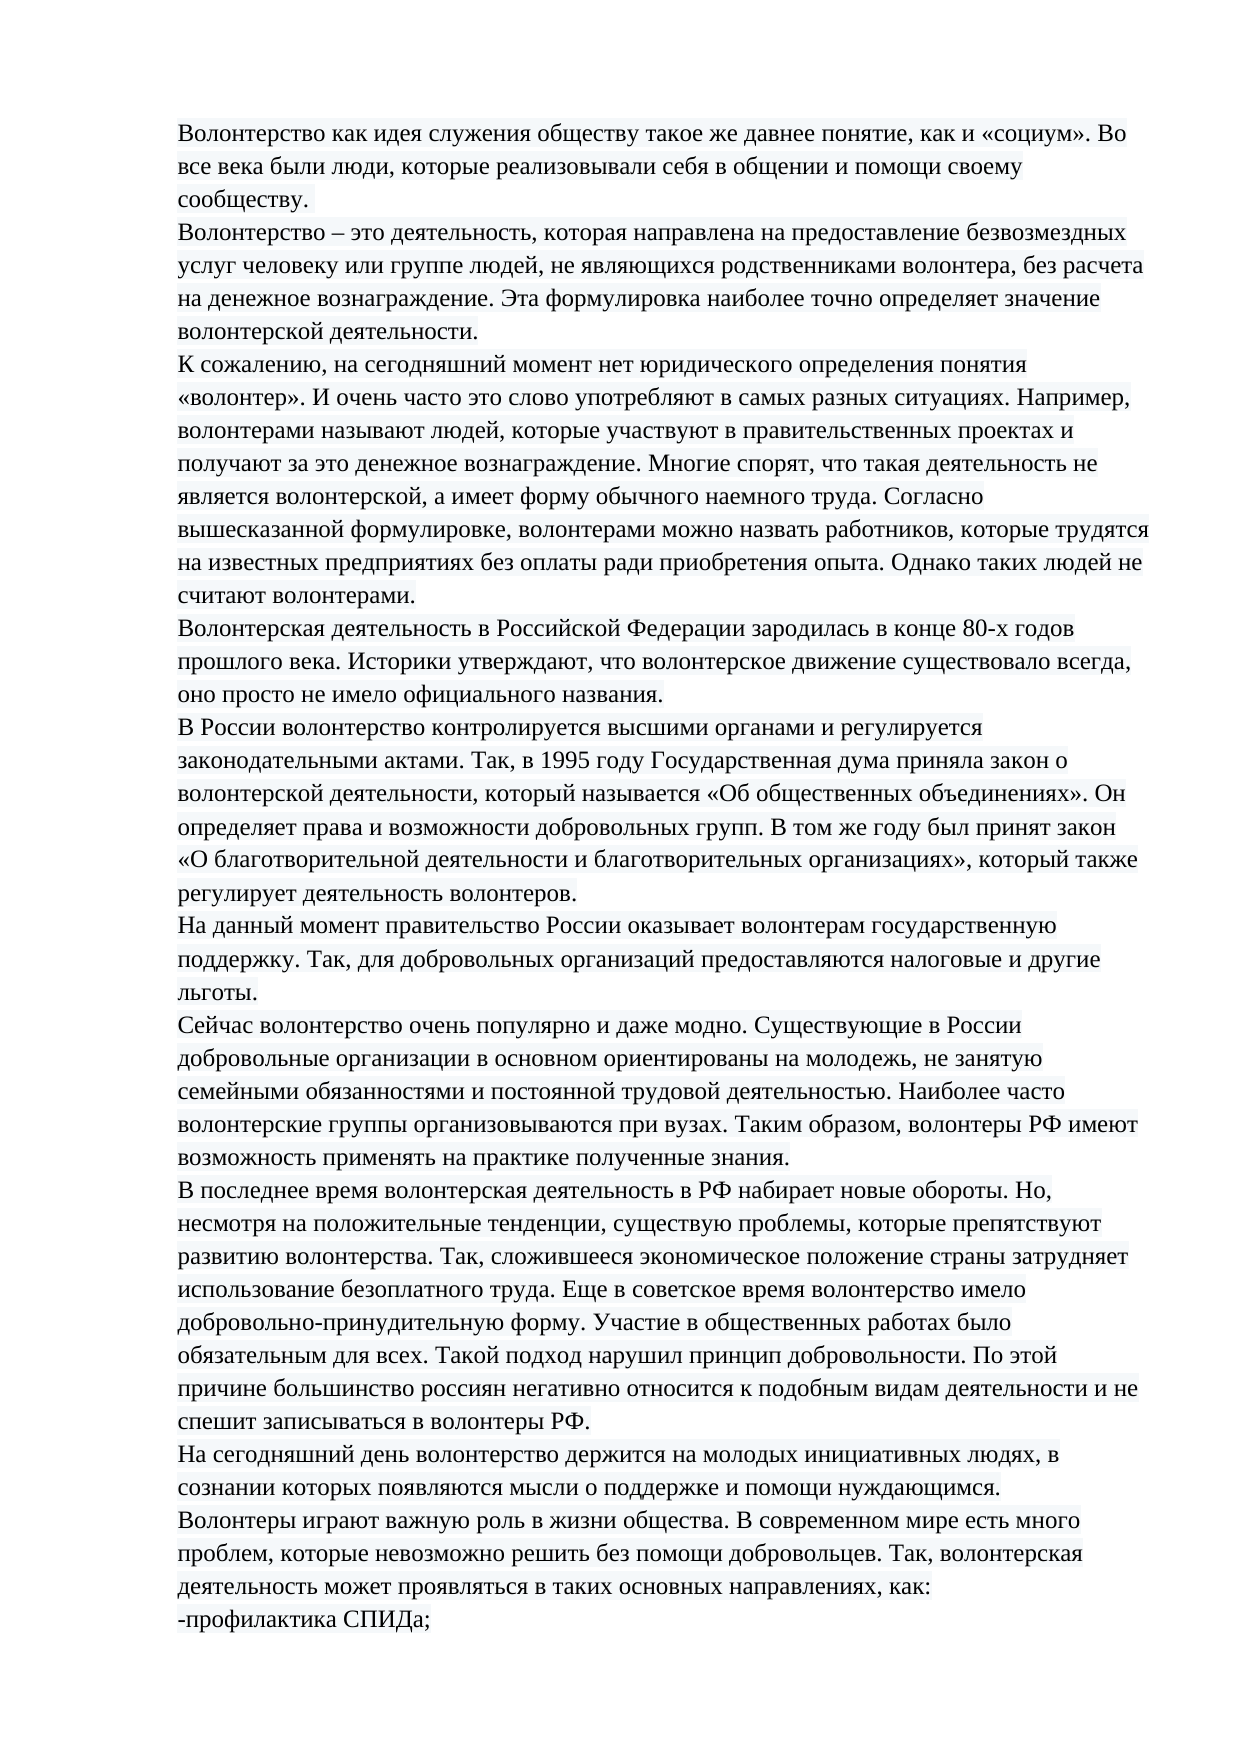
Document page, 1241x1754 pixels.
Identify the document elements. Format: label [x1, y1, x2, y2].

text [177, 118, 1152, 1633]
